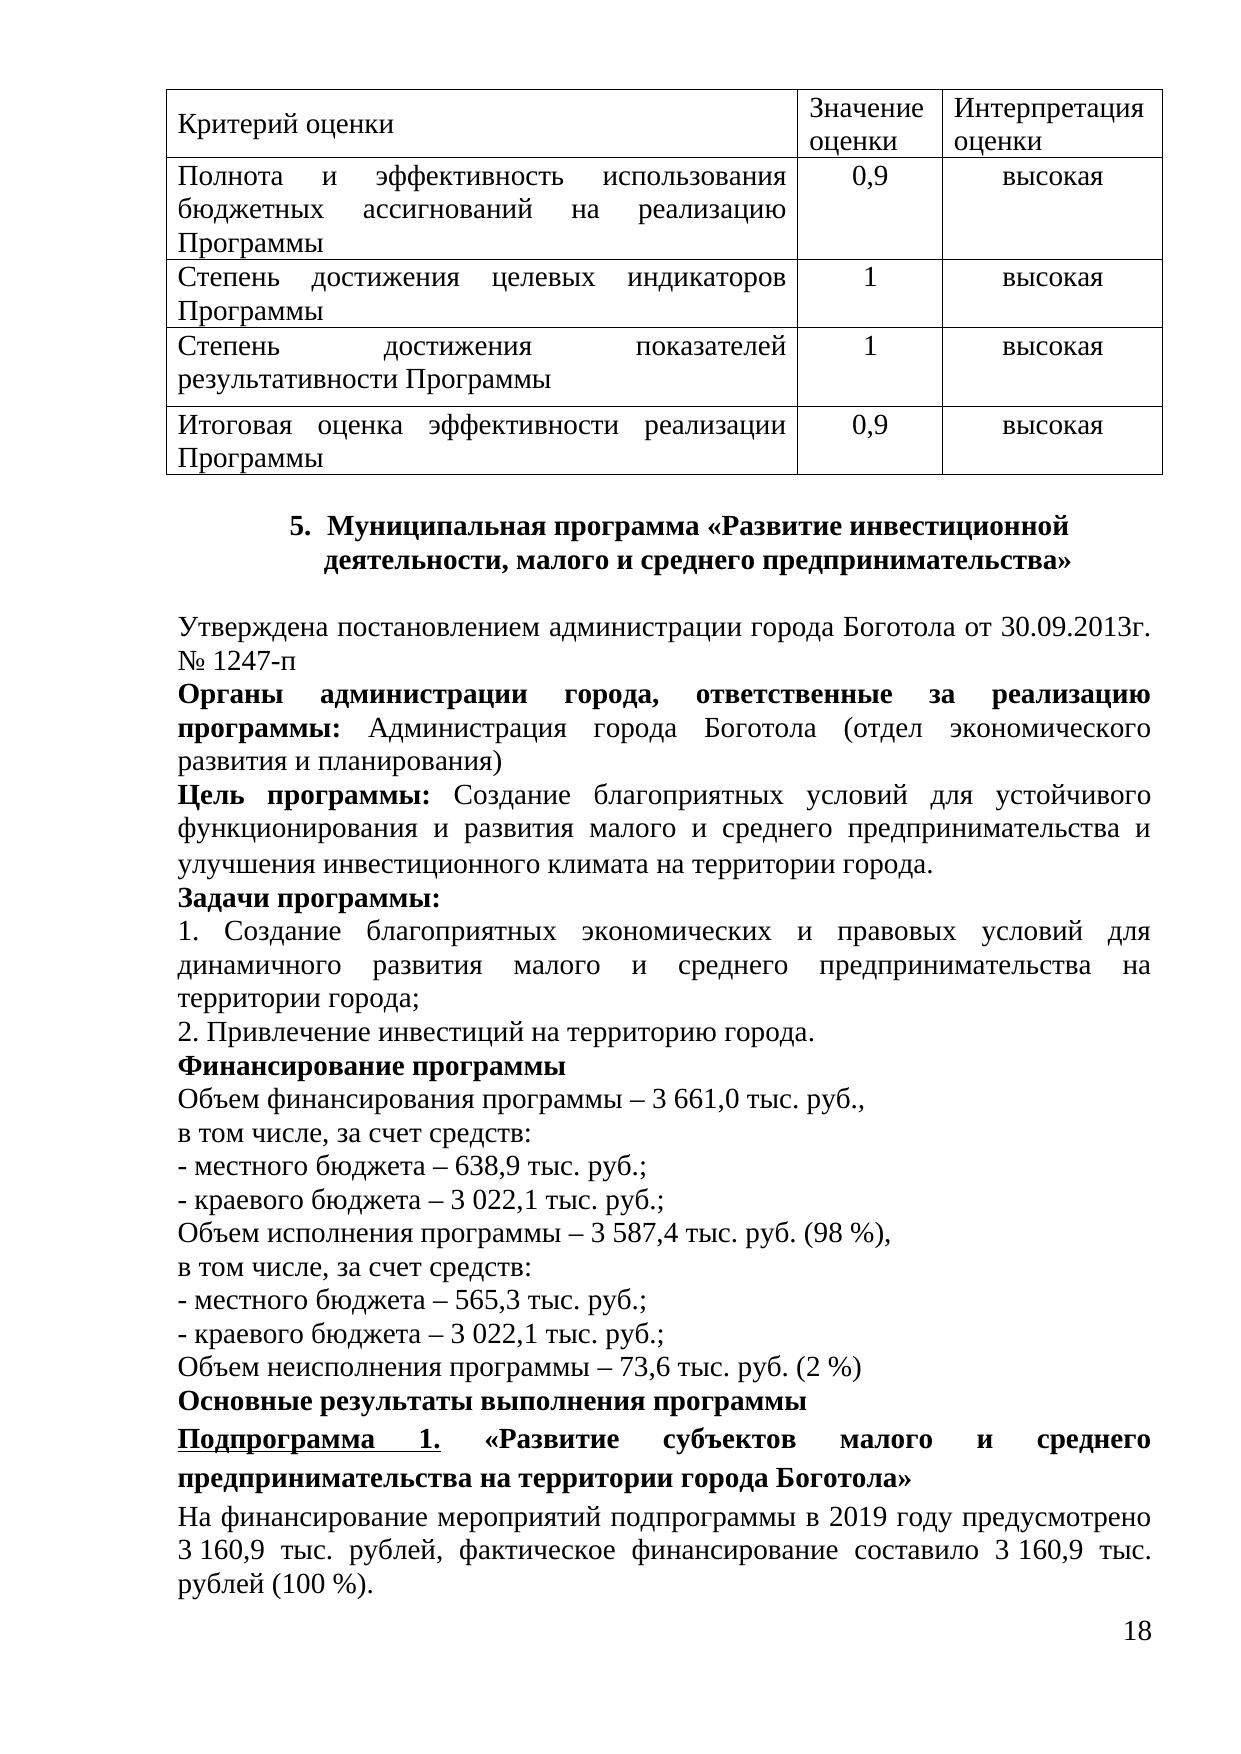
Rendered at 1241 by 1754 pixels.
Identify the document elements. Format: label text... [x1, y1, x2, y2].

text На финансирование мероприятий подпрограммы в 2019 году предусмотрено 3 160,9 тыс. рублей, фактическое финансирование составило 3 160,9 тыс. рублей (100 %). [177, 1499, 1152, 1599]
list Объем неисполнения программы – 73,6 тыс. руб. (2 %) [177, 1349, 1152, 1383]
table_cell Итоговая оценка эффективности реализации Программы [167, 407, 797, 474]
table_header Критерий оценки [167, 90, 797, 157]
table_cell высокая [943, 158, 1162, 258]
text Утверждена постановлением администрации города Боготола от 30.09.2013г. № 1247-п [177, 609, 1152, 676]
text Объем финансирования программы – 3 661,0 тыс. руб., [177, 1081, 1152, 1115]
list 1. Создание благоприятных экономических и правовых условий для динамичного развития малого и среднего предпринимательства на территории города; [177, 913, 1152, 1014]
text в том числе, за счет средств: [177, 1115, 1152, 1148]
text - местного бюджета – 638,9 тыс. руб.; [177, 1148, 1152, 1182]
table_cell 1 [798, 260, 942, 327]
table_header Интерпретация оценки [943, 90, 1162, 157]
table_cell Степень достижения целевых индикаторов Программы [167, 260, 797, 327]
text - краевого бюджета – 3 022,1 тыс. руб.; [177, 1182, 1152, 1215]
text Основные результаты выполнения программы [177, 1383, 1152, 1417]
table_cell 1 [798, 328, 942, 406]
table_header Значение оценки [798, 90, 942, 157]
table_cell 0,9 [798, 407, 942, 474]
text - краевого бюджета – 3 022,1 тыс. руб.; [177, 1316, 1152, 1349]
table_cell Полнота и эффективность использования бюджетных ассигнований на реализацию Программы [167, 158, 797, 258]
list - местного бюджета – 565,3 тыс. руб.; [177, 1282, 1152, 1316]
text 2. Привлечение инвестиций на территорию города. [177, 1014, 1152, 1048]
table_cell высокая [943, 328, 1162, 406]
text Цель программы: Создание благоприятных условий для устойчивого функционирования и развития малого и среднего предпринимательства и улучшения инвестиционного климата на территории города. [177, 777, 1152, 880]
table_cell высокая [943, 260, 1162, 327]
list Муниципальная программа «Развитие инвестиционной деятельности, малого и среднего предпринимательства» [207, 508, 1152, 576]
text Подпрограмма 1. «Развитие субъектов малого и среднего предпринимательства на территории города Боготола» [177, 1422, 1152, 1494]
list Объем исполнения программы – 3 587,4 тыс. руб. (98 %), [177, 1215, 1152, 1249]
text Задачи программы: [177, 880, 1152, 913]
table_cell Степень достижения показателей результативности Программы [167, 328, 797, 406]
table_cell высокая [943, 407, 1162, 474]
text Финансирование программы [177, 1048, 1152, 1081]
table_cell 0,9 [798, 158, 942, 258]
text Органы администрации города, ответственные за реализацию программы: Администрация города Боготола (отдел экономического развития и планирования) [177, 676, 1152, 777]
list в том числе, за счет средств: [177, 1249, 1152, 1282]
